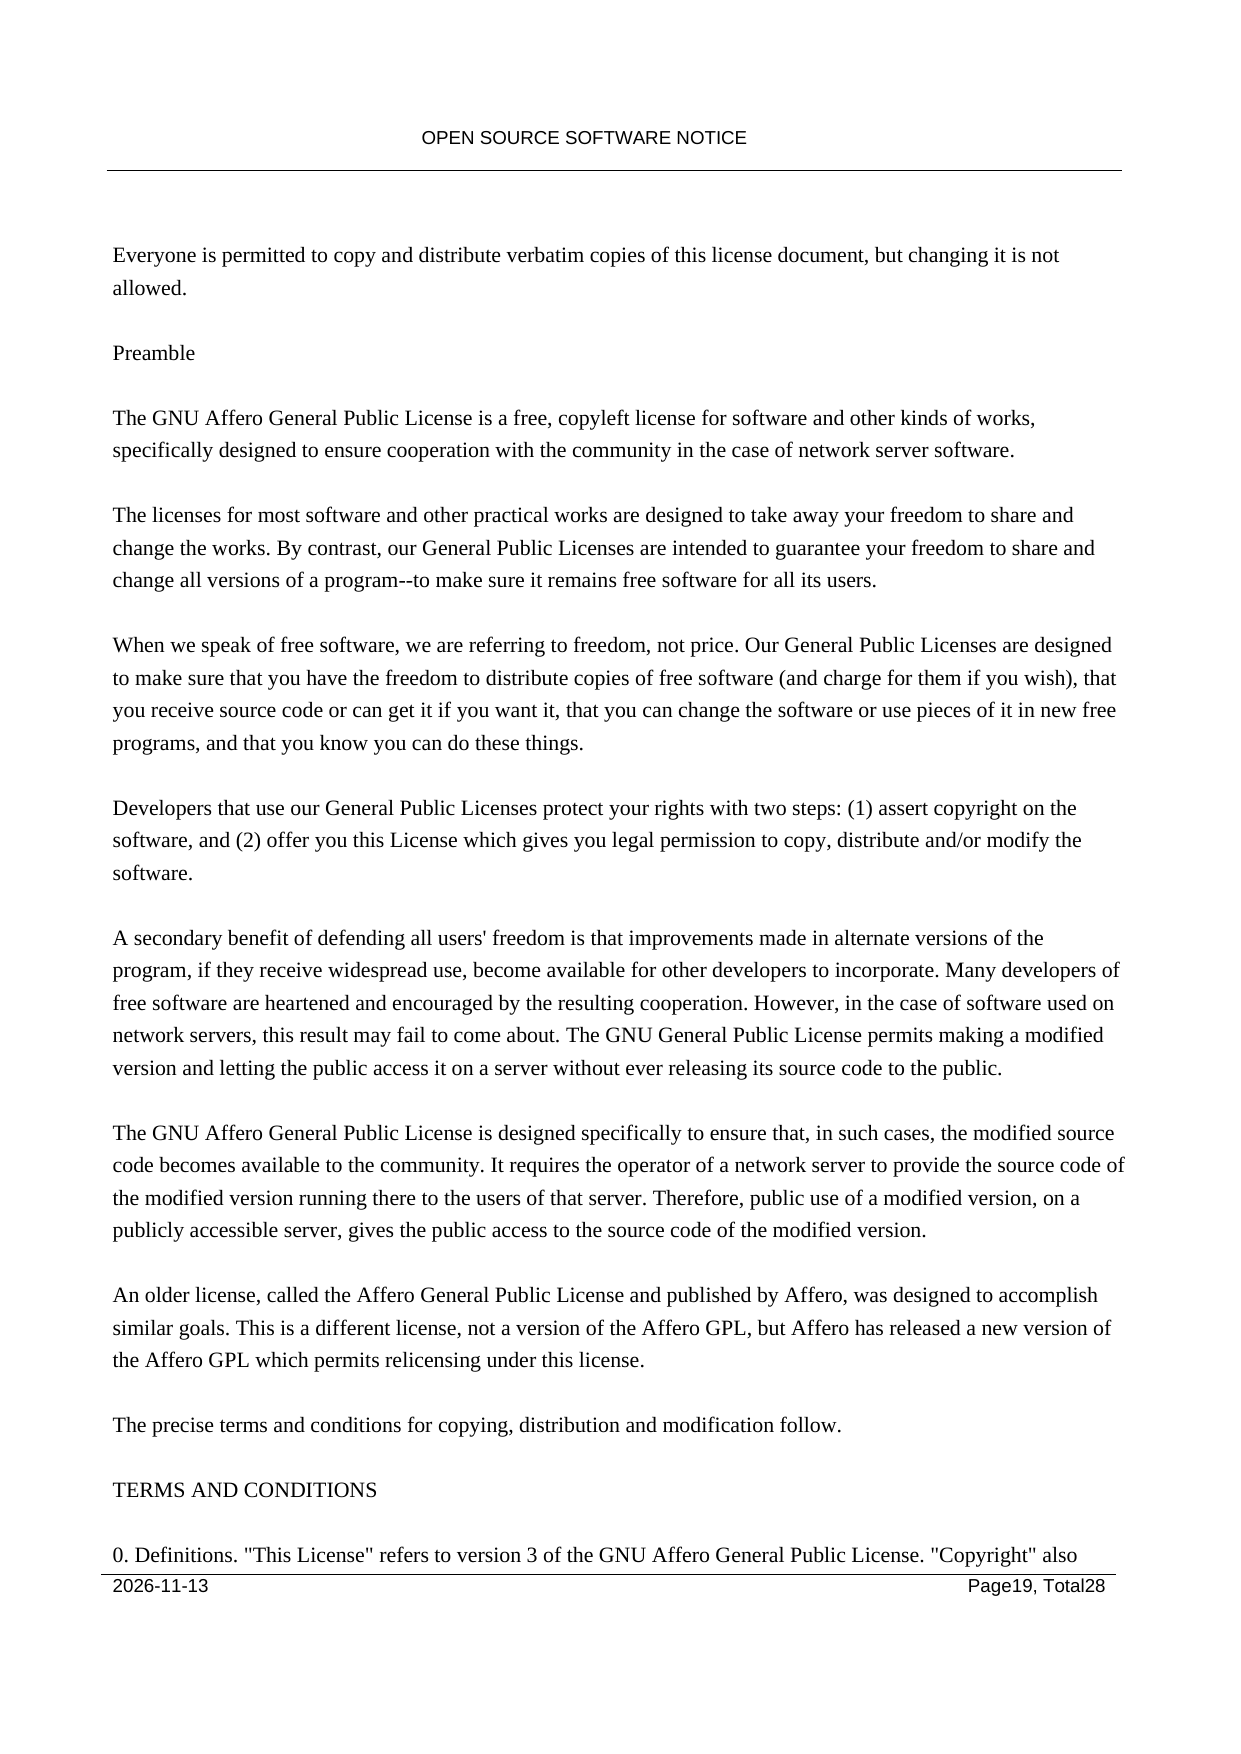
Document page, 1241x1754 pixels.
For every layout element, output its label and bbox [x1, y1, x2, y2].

text [112, 206, 1128, 1571]
